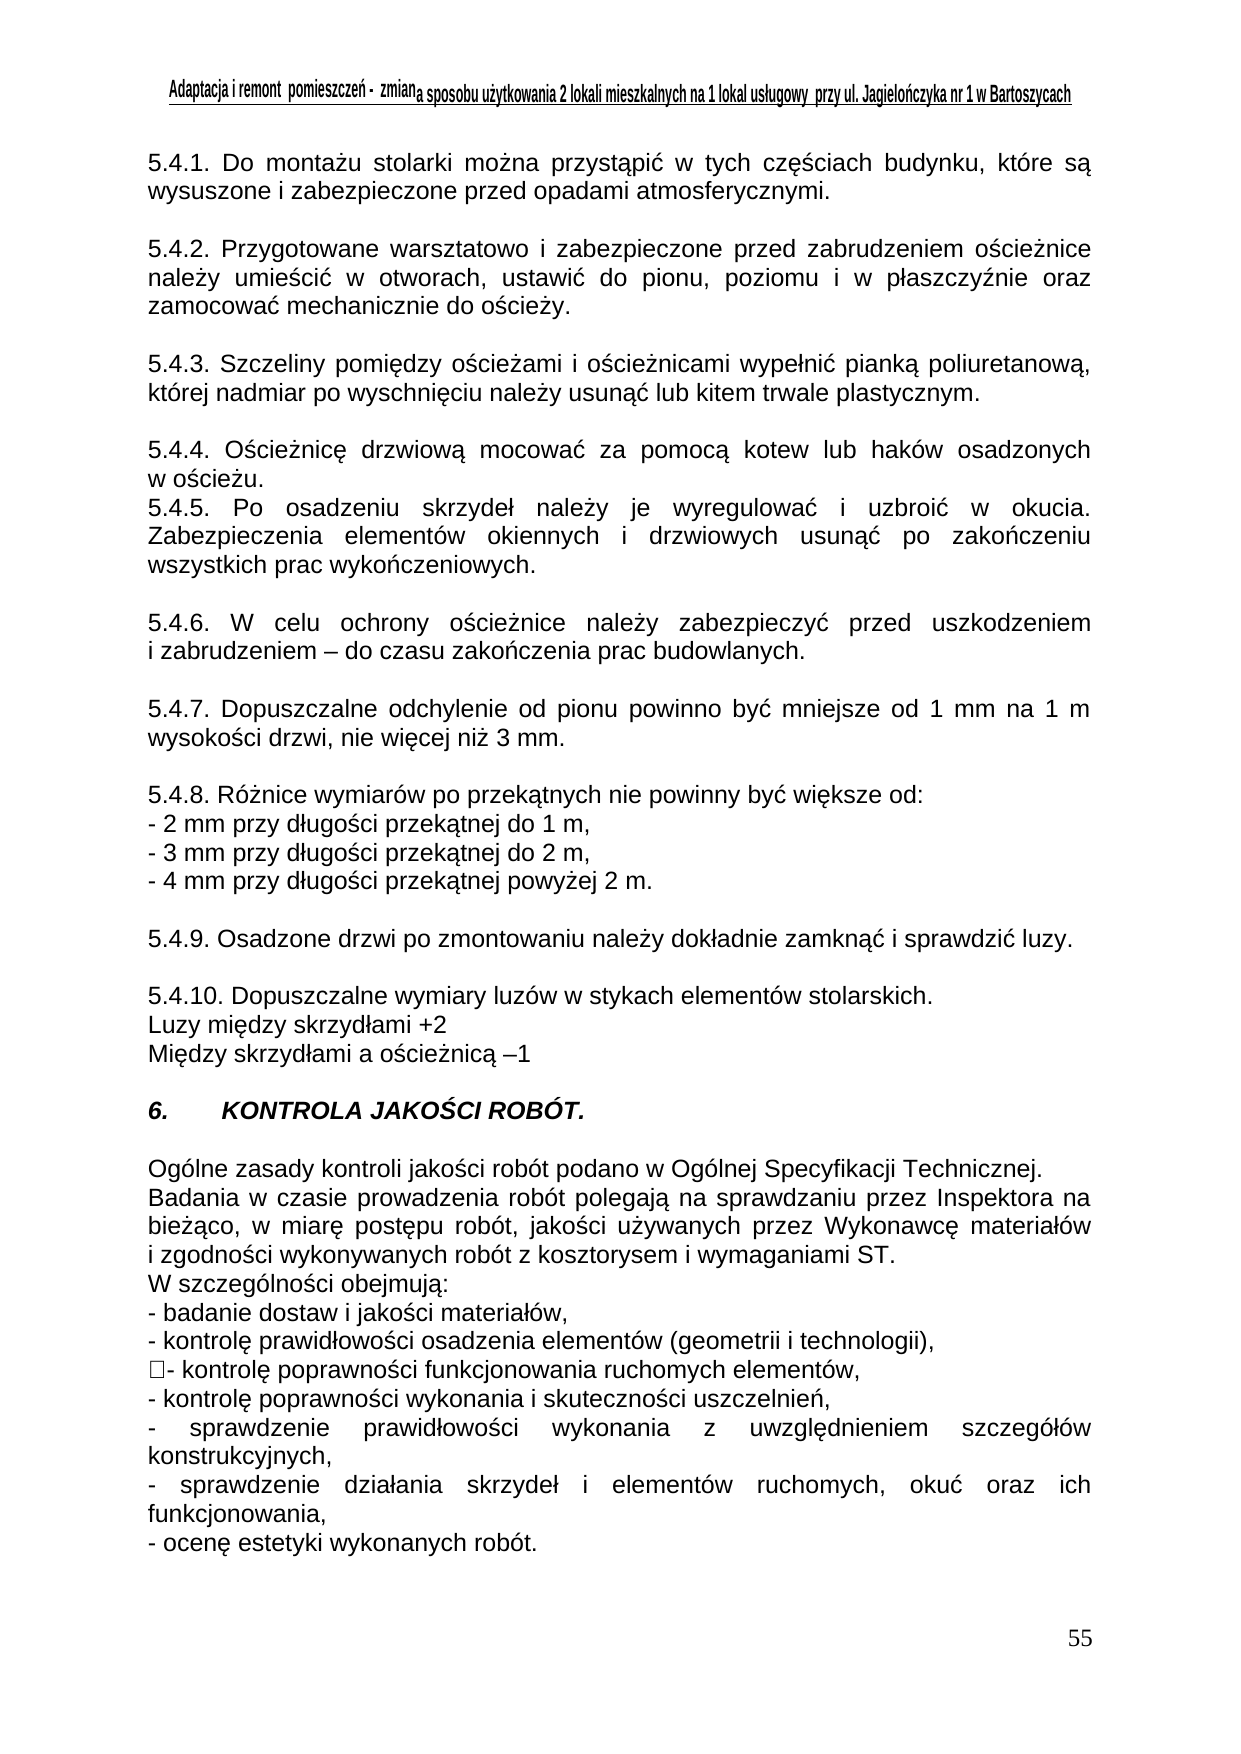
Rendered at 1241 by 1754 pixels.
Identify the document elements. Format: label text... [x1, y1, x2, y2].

text 5.4.3. Szczeliny pomiędzy ościeżami i ościeżnicami wypełnić pianką poliuretanową, której nadmiar po wyschnięciu należy usunąć lub kitem trwale plastycznym. [148, 349, 1093, 406]
text - 4 mm przy długości przekątnej powyżej 2 m. [148, 866, 1093, 895]
text 5.4.9. Osadzone drzwi po zmontowaniu należy dokładnie zamknąć i sprawdzić luzy. [148, 924, 1093, 953]
text 5.4.4. Ościeżnicę drzwiową mocować za pomocą kotew lub haków osadzonych w ościeżu. [148, 435, 1093, 493]
text 5.4.2. Przygotowane warsztatowo i zabezpieczone przed zabrudzeniem ościeżnice należy umieścić w otworach, ustawić do pionu, poziomu i w płaszczyźnie oraz zamocować mechanicznie do ościeży. [148, 234, 1093, 320]
text 5.4.1. Do montażu stolarki można przystąpić w tych częściach budynku, które są wysuszone i zabezpieczone przed opadami atmosferycznymi. [148, 148, 1093, 205]
text Między skrzydłami a ościeżnicą –1 [148, 1039, 1093, 1068]
text - 3 mm przy długości przekątnej do 2 m, [148, 838, 1093, 866]
text 5.4.10. Dopuszczalne wymiary luzów w stykach elementów stolarskich. [148, 981, 1093, 1010]
text - sprawdzenie prawidłowości wykonania z uwzględnieniem szczegółów konstrukcyjnych, [148, 1413, 1093, 1470]
text - ocenę estetyki wykonanych robót. [148, 1528, 1093, 1556]
text Luzy między skrzydłami +2 [148, 1010, 1093, 1039]
text 5.4.7. Dopuszczalne odchylenie od pionu powinno być mniejsze od 1 mm na 1 m wysokości drzwi, nie więcej niż 3 mm. [148, 694, 1093, 751]
text - badanie dostaw i jakości materiałów, [148, 1298, 1093, 1326]
text - kontrolę poprawności funkcjonowania ruchomych elementów, [148, 1355, 1093, 1384]
text 5.4.6. W celu ochrony ościeżnice należy zabezpieczyć przed uszkodzeniem i zabrudzeniem – do czasu zakończenia prac budowlanych. [148, 608, 1093, 665]
text 5.4.8. Różnice wymiarów po przekątnych nie powinny być większe od: [148, 780, 1093, 809]
text Badania w czasie prowadzenia robót polegają na sprawdzaniu przez Inspektora na bieżąco, w miarę postępu robót, jakości używanych przez Wykonawcę materiałów i zgodności wykonywanych robót z kosztorysem i wymaganiami ST. [148, 1183, 1093, 1269]
text 5.4.5. Po osadzeniu skrzydeł należy je wyregulować i uzbroić w okucia. Zabezpieczenia elementów okiennych i drzwiowych usunąć po zakończeniu wszystkich prac wykończeniowych. [148, 493, 1093, 579]
text Ogólne zasady kontroli jakości robót podano w Ogólnej Specyfikacji Technicznej. [148, 1154, 1093, 1183]
text - kontrolę poprawności wykonania i skuteczności uszczelnień, [148, 1384, 1093, 1413]
text W szczególności obejmują: [148, 1269, 1093, 1298]
text - 2 mm przy długości przekątnej do 1 m, [148, 809, 1093, 838]
text - kontrolę prawidłowości osadzenia elementów (geometrii i technologii), [148, 1326, 1093, 1355]
text - sprawdzenie działania skrzydeł i elementów ruchomych, okuć oraz ich funkcjonowania, [148, 1470, 1093, 1528]
text 6. KONTROLA JAKOŚCI ROBÓT. [148, 1096, 1093, 1125]
